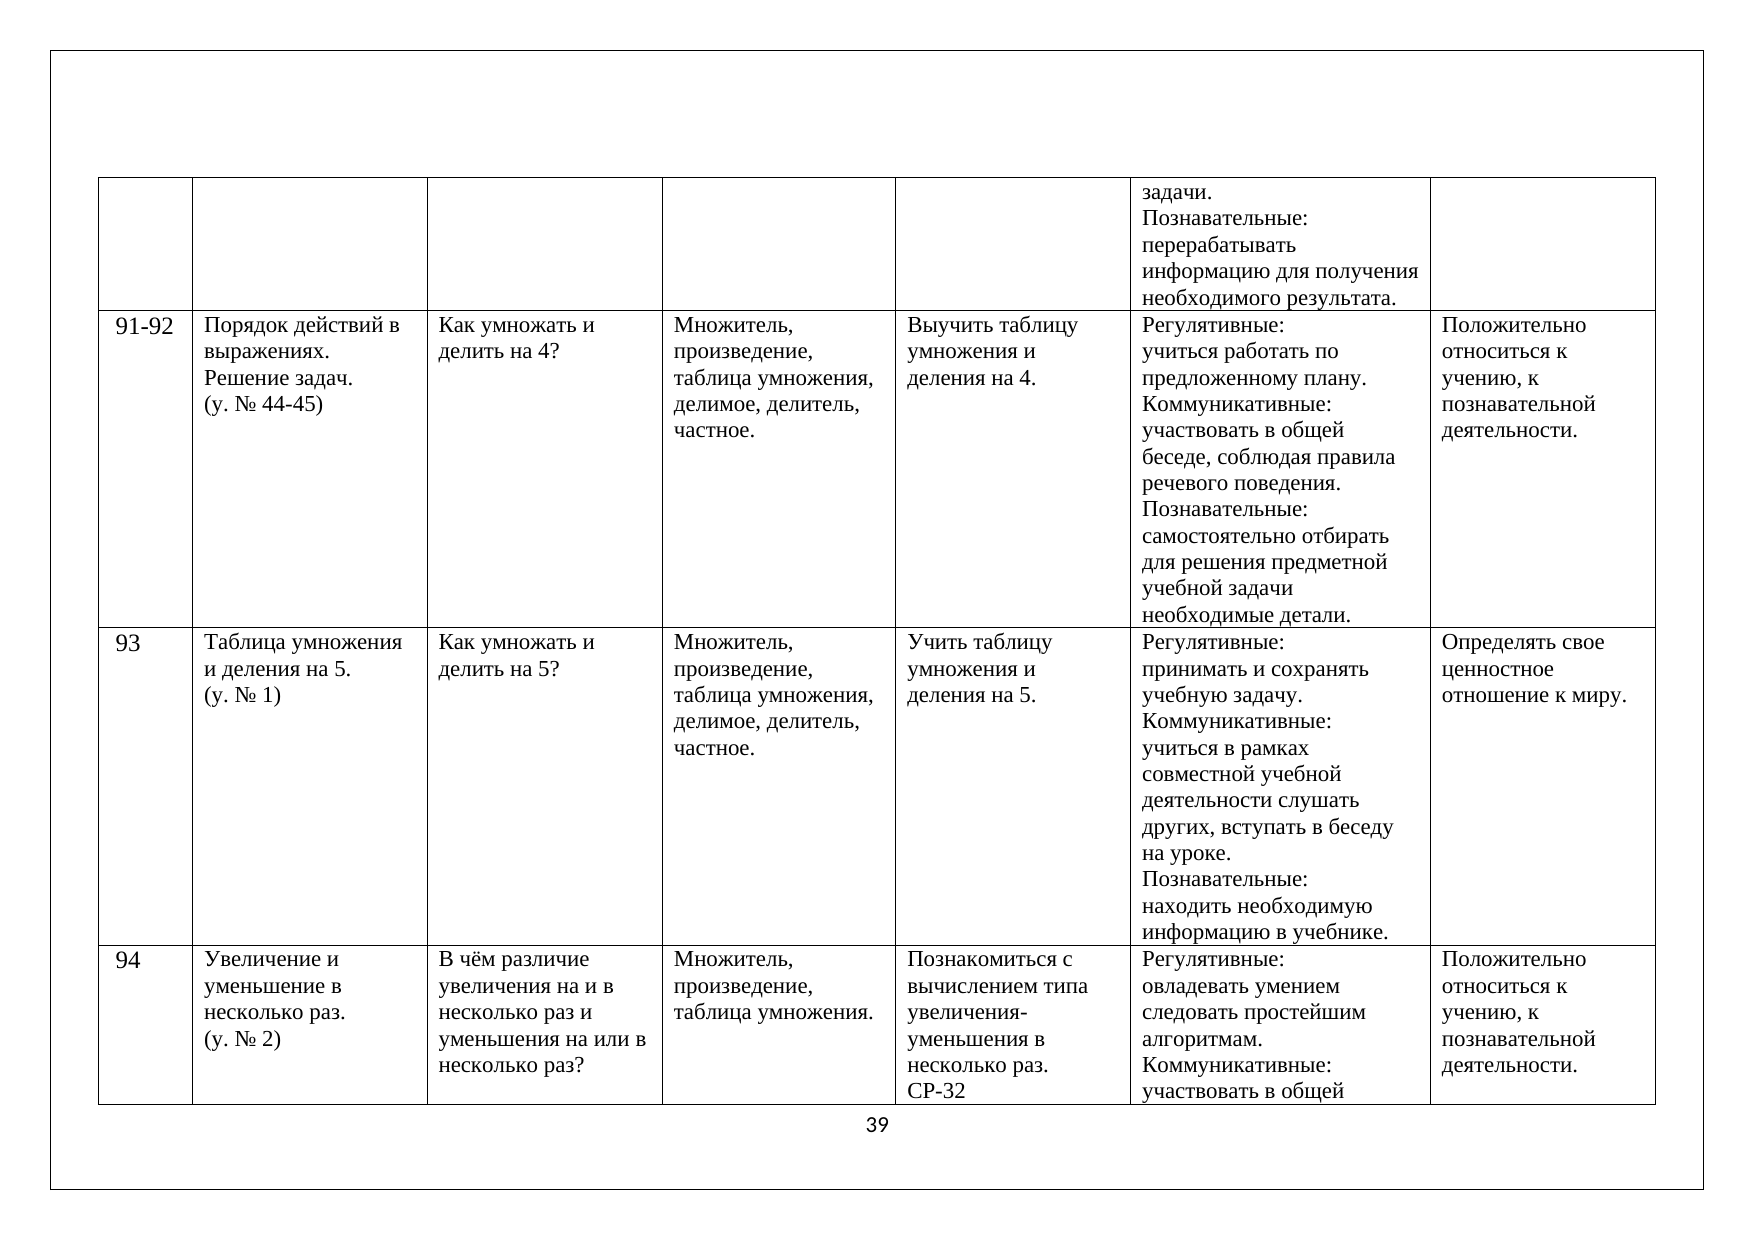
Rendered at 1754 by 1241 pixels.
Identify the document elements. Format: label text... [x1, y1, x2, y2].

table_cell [428, 946, 662, 1104]
table_cell Порядок действий в выражениях. Решение задач. (у. № 44-45) [193, 311, 427, 627]
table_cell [428, 178, 662, 310]
table_cell Регулятивные: учиться работать по предложенному плану. Коммуникативные: участвовать в общей беседе, соблюдая правила речевого поведения. Познавательные: самостоятельно отбирать для решения предметной учебной задачи необходимые детали. [1131, 311, 1430, 627]
table_cell Учить таблицу умножения и деления на 5. [896, 628, 1130, 944]
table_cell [663, 946, 895, 1104]
table_cell Регулятивные: принимать и сохранять учебную задачу. Коммуникативные: учиться в рамках совместной учебной деятельности слушать других, вступать в беседу на уроке. Познавательные: находить необходимую информацию в учебнике. [1131, 628, 1430, 944]
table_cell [1431, 178, 1655, 310]
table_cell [193, 178, 427, 310]
table_cell Как умножать и делить на 4? [428, 311, 662, 627]
table_cell 91-92 [99, 311, 192, 627]
table_cell Определять свое ценностное отношение к миру. [1431, 628, 1655, 944]
table_cell Положительно относиться к учению, к познавательной деятельности. [1431, 311, 1655, 627]
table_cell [193, 946, 427, 1104]
table_cell Как умножать и делить на 5? [428, 628, 662, 944]
table_cell Таблица умножения и деления на 5. (у. № 1) [193, 628, 427, 944]
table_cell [1431, 946, 1655, 1104]
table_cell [1131, 178, 1430, 310]
table_cell Множитель, произведение, таблица умножения, делимое, делитель, частное. [663, 628, 895, 944]
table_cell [896, 946, 1130, 1104]
table_cell 90 [99, 178, 192, 310]
table_cell Выучить таблицу умножения и деления на 4. [896, 311, 1130, 627]
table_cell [663, 178, 895, 310]
table_cell 93 [99, 628, 192, 944]
table_cell Множитель, произведение, таблица умножения, делимое, делитель, частное. [663, 311, 895, 627]
table_cell 94 [99, 946, 192, 1104]
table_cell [896, 178, 1130, 310]
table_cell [1131, 946, 1430, 1104]
